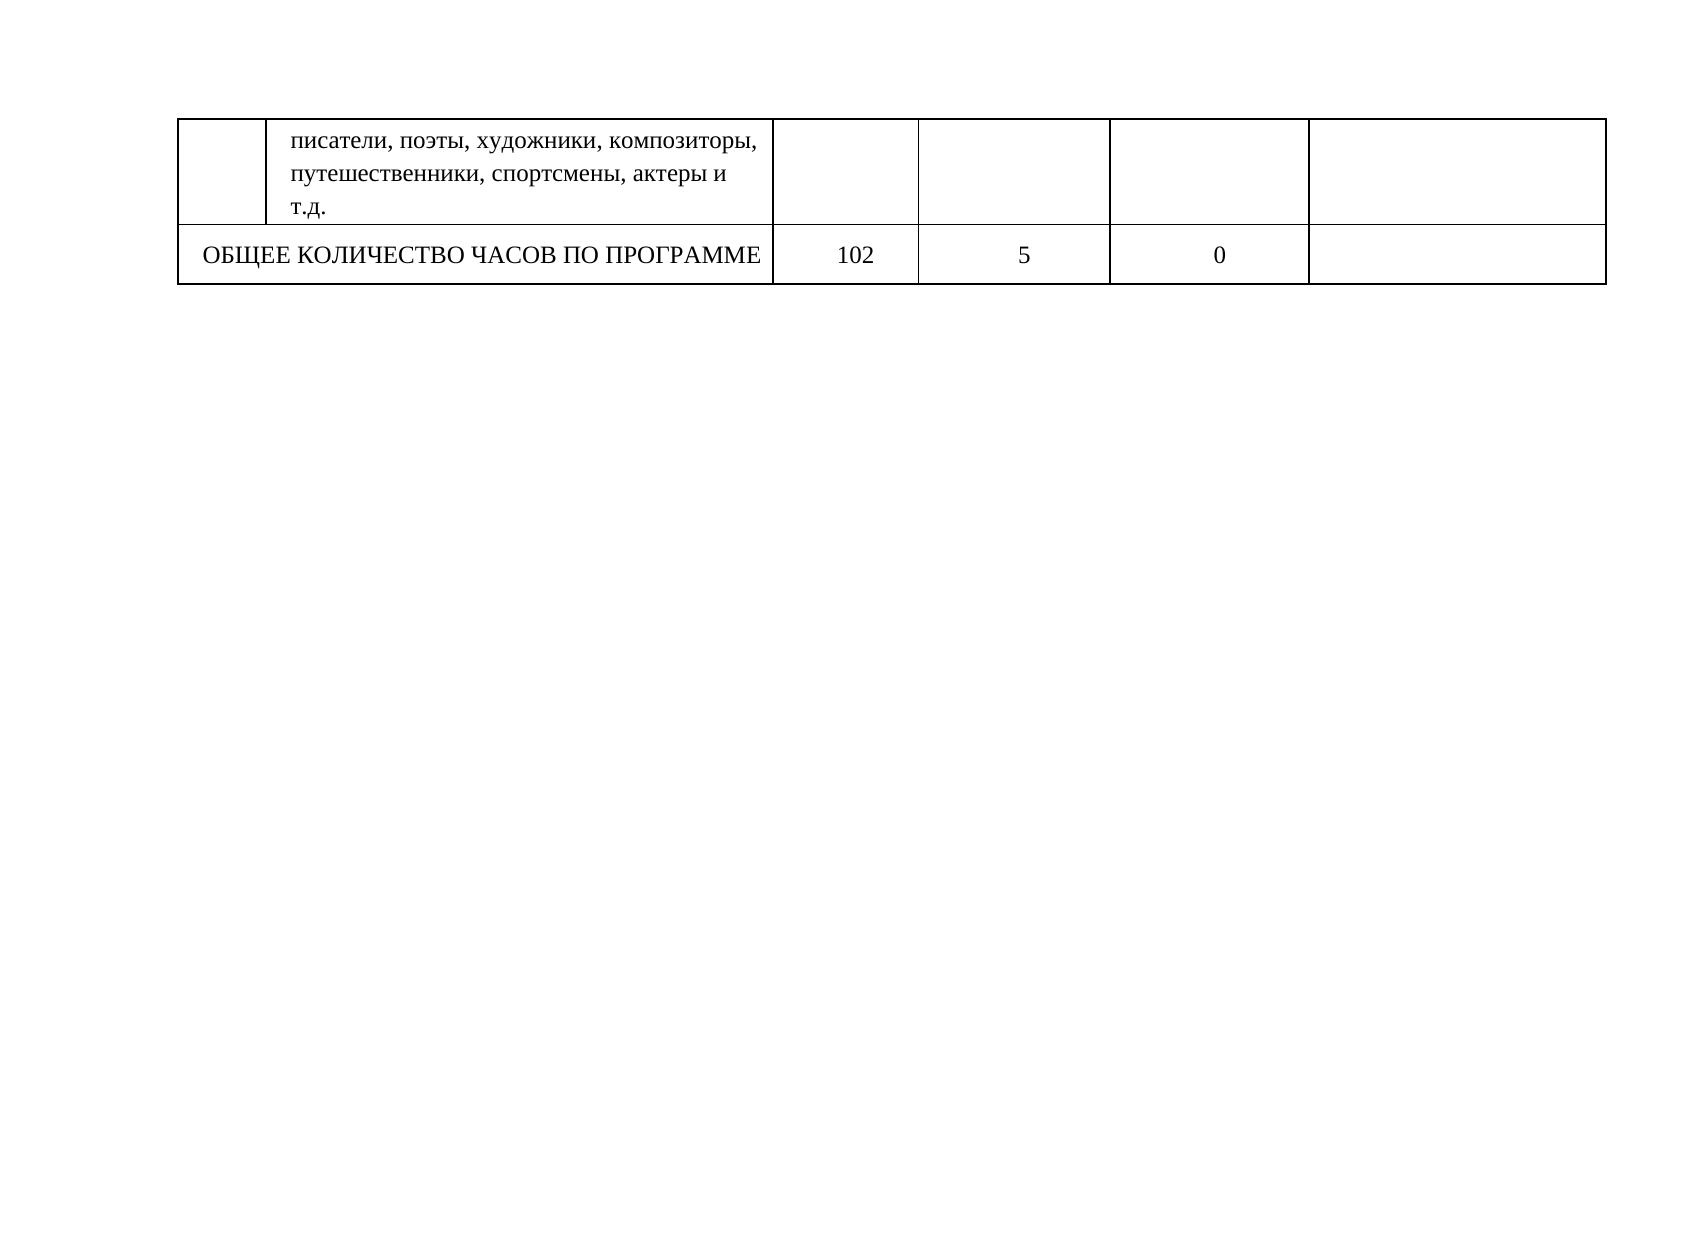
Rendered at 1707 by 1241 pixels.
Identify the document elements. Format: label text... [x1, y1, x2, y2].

table_cell 102 [774, 225, 918, 283]
table_cell [919, 120, 1109, 223]
table_cell [1111, 120, 1308, 223]
table_cell ОБЩЕЕ КОЛИЧЕСТВО ЧАСОВ ПО ПРОГРАММЕ [179, 225, 772, 283]
table_cell 5 [919, 225, 1109, 283]
table_cell 7 [774, 120, 918, 223]
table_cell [267, 120, 772, 223]
table_cell [1310, 225, 1605, 283]
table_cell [1310, 120, 1605, 223]
table_cell 0 [1111, 225, 1308, 283]
table_cell 12 [179, 120, 265, 223]
